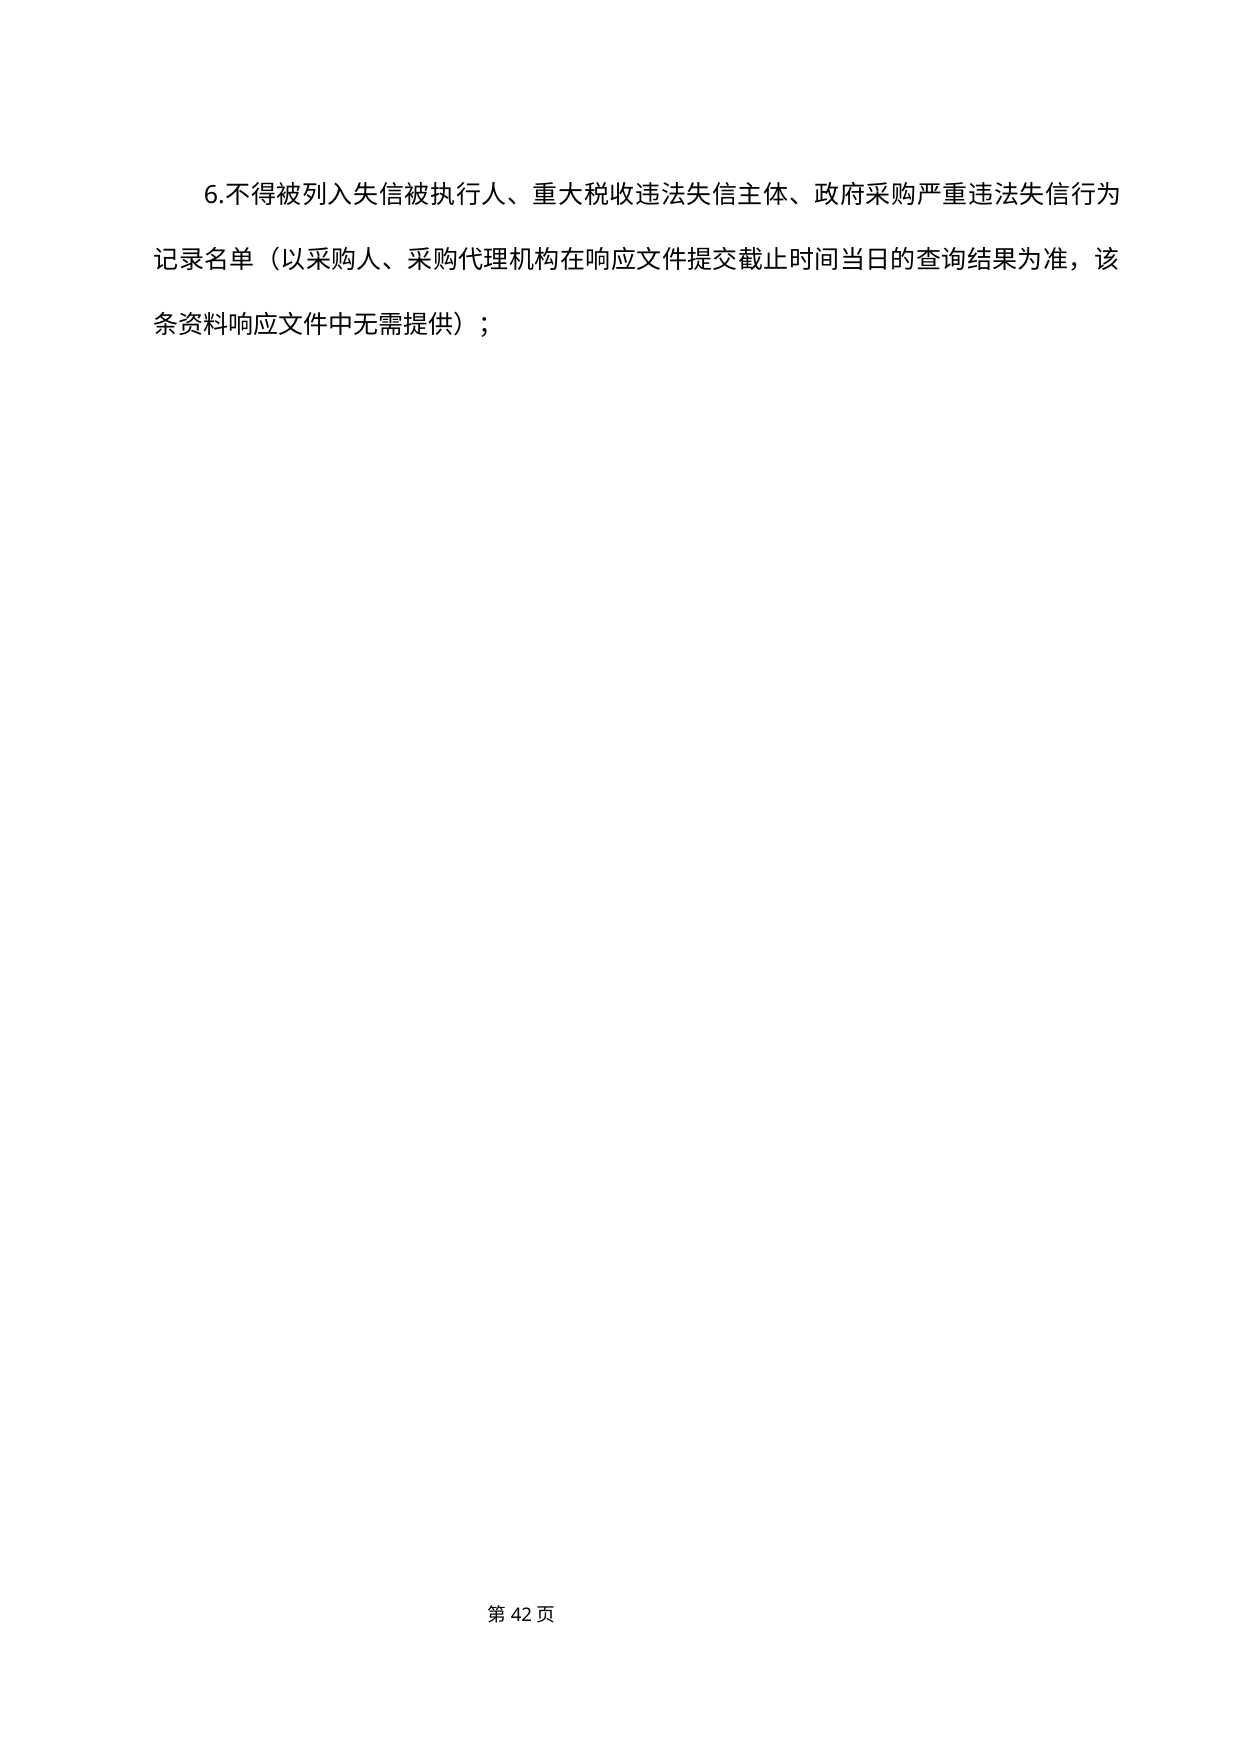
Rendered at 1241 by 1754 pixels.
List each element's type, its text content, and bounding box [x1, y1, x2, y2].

text 6.不得被列入失信被执行人、重大税收违法失信主体、政府采购严重违法失信行为记录名单（以采购人、采购代理机构在响应文件提交截止时间当日的查询结果为准，该条资料响应文件中无需提供）； [153, 160, 1122, 355]
